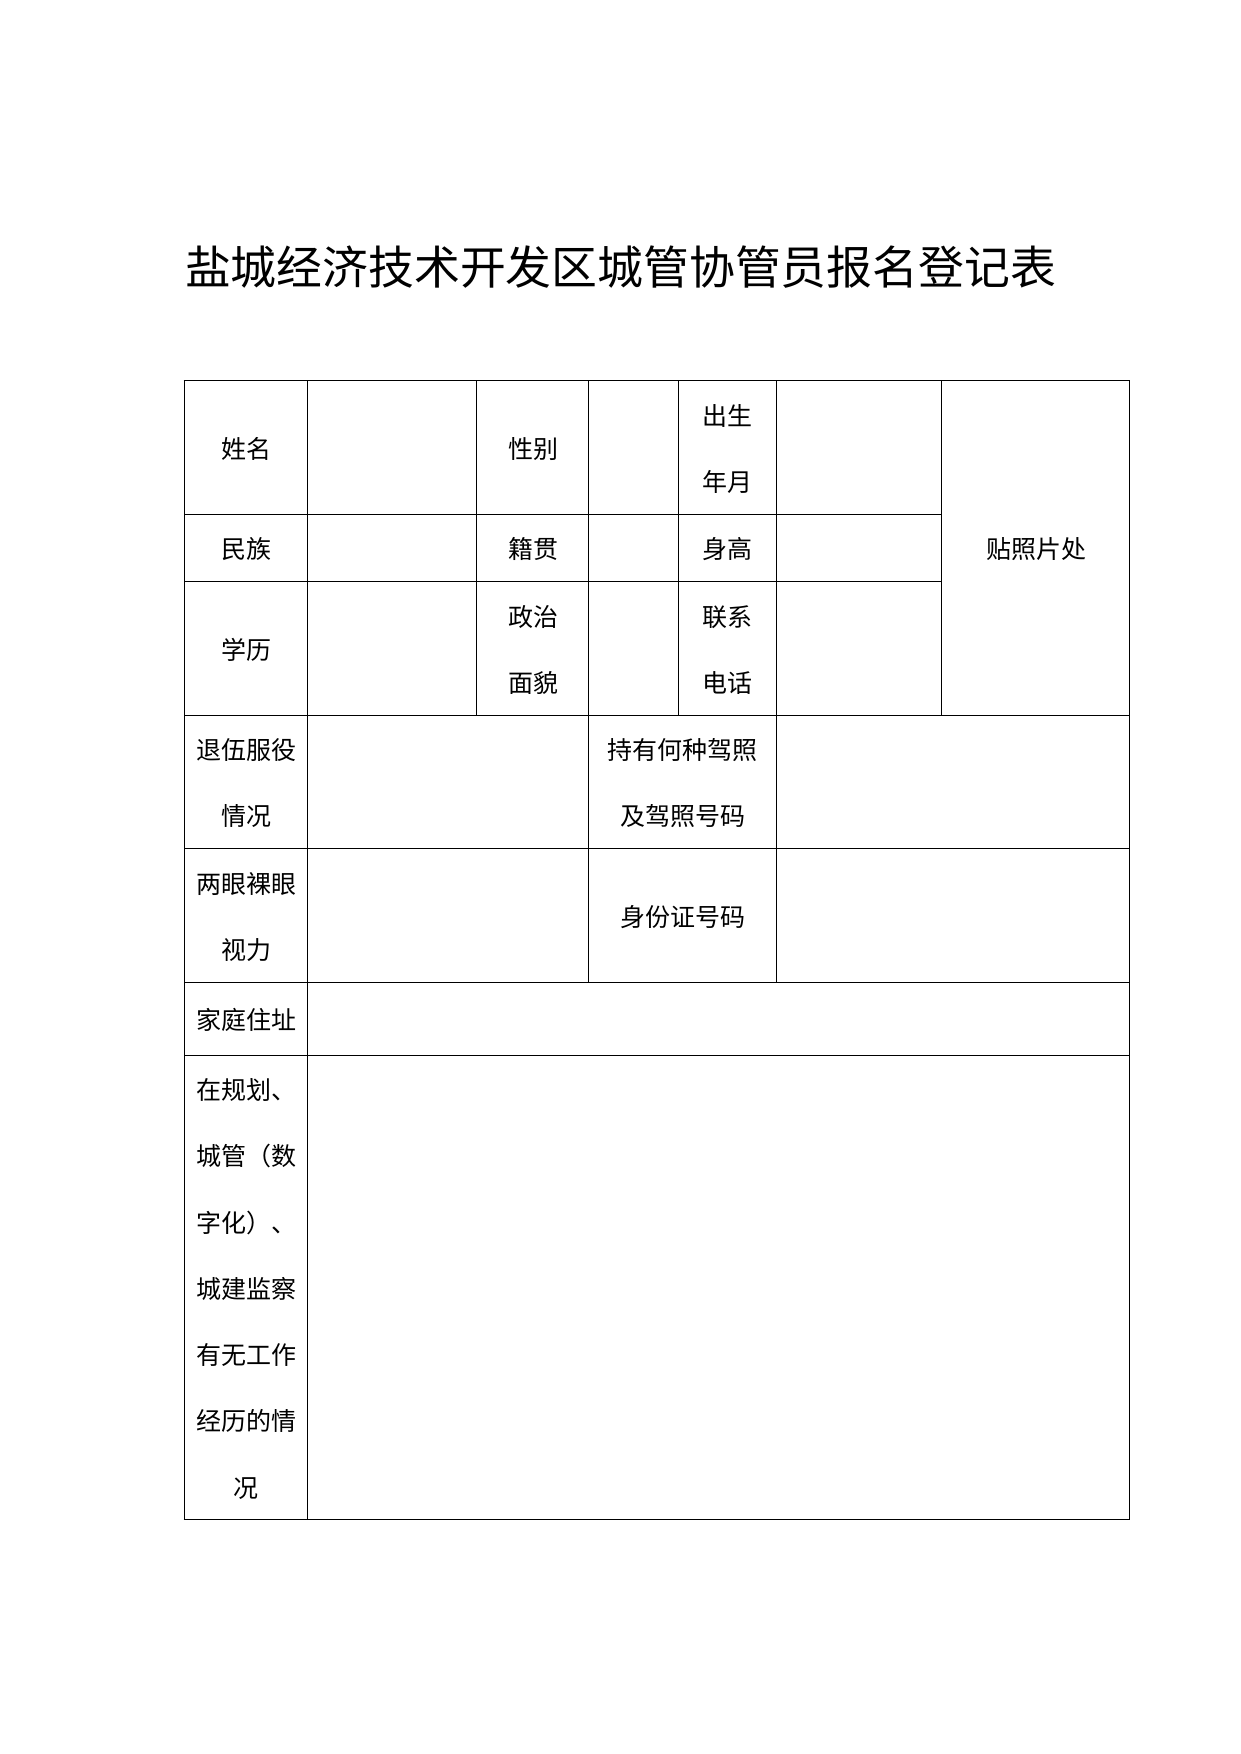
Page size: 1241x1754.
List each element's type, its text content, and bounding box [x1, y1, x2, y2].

table_cell [308, 1056, 1129, 1519]
table_cell 持有何种驾照及驾照号码 [589, 716, 776, 848]
text 盐城经济技术开发区城管协管员报名登记表 [165, 214, 1075, 314]
table_header 贴照片处 [942, 381, 1129, 714]
table_cell 民族 [185, 515, 307, 581]
table_header 性别 [477, 381, 588, 514]
table_cell 在规划、城管（数字化）、城建监察有无工作经历的情况 [185, 1056, 307, 1519]
table_cell [777, 515, 941, 581]
table_cell [308, 983, 1129, 1054]
table_cell 身高 [679, 515, 776, 581]
table_cell [777, 849, 1129, 982]
table_cell [308, 849, 588, 982]
table_cell [589, 515, 678, 581]
table_cell [589, 582, 678, 714]
table_cell [308, 515, 476, 581]
table_header 出生 年月 [679, 381, 776, 514]
table_cell 联系 电话 [679, 582, 776, 714]
table_header [308, 381, 476, 514]
table_cell [777, 582, 941, 714]
table_cell 学历 [185, 582, 307, 714]
table_cell 籍贯 [477, 515, 588, 581]
table_cell 家庭住址 [185, 983, 307, 1054]
table_header [777, 381, 941, 514]
table_header [589, 381, 678, 514]
table_cell [777, 716, 1129, 848]
table_cell 政治 面貌 [477, 582, 588, 714]
table_header 姓名 [185, 381, 307, 514]
table_cell 两眼裸眼 视力 [185, 849, 307, 982]
table_cell [308, 716, 588, 848]
table_cell 身份证号码 [589, 849, 776, 982]
table_cell [308, 582, 476, 714]
table_cell 退伍服役 情况 [185, 716, 307, 848]
